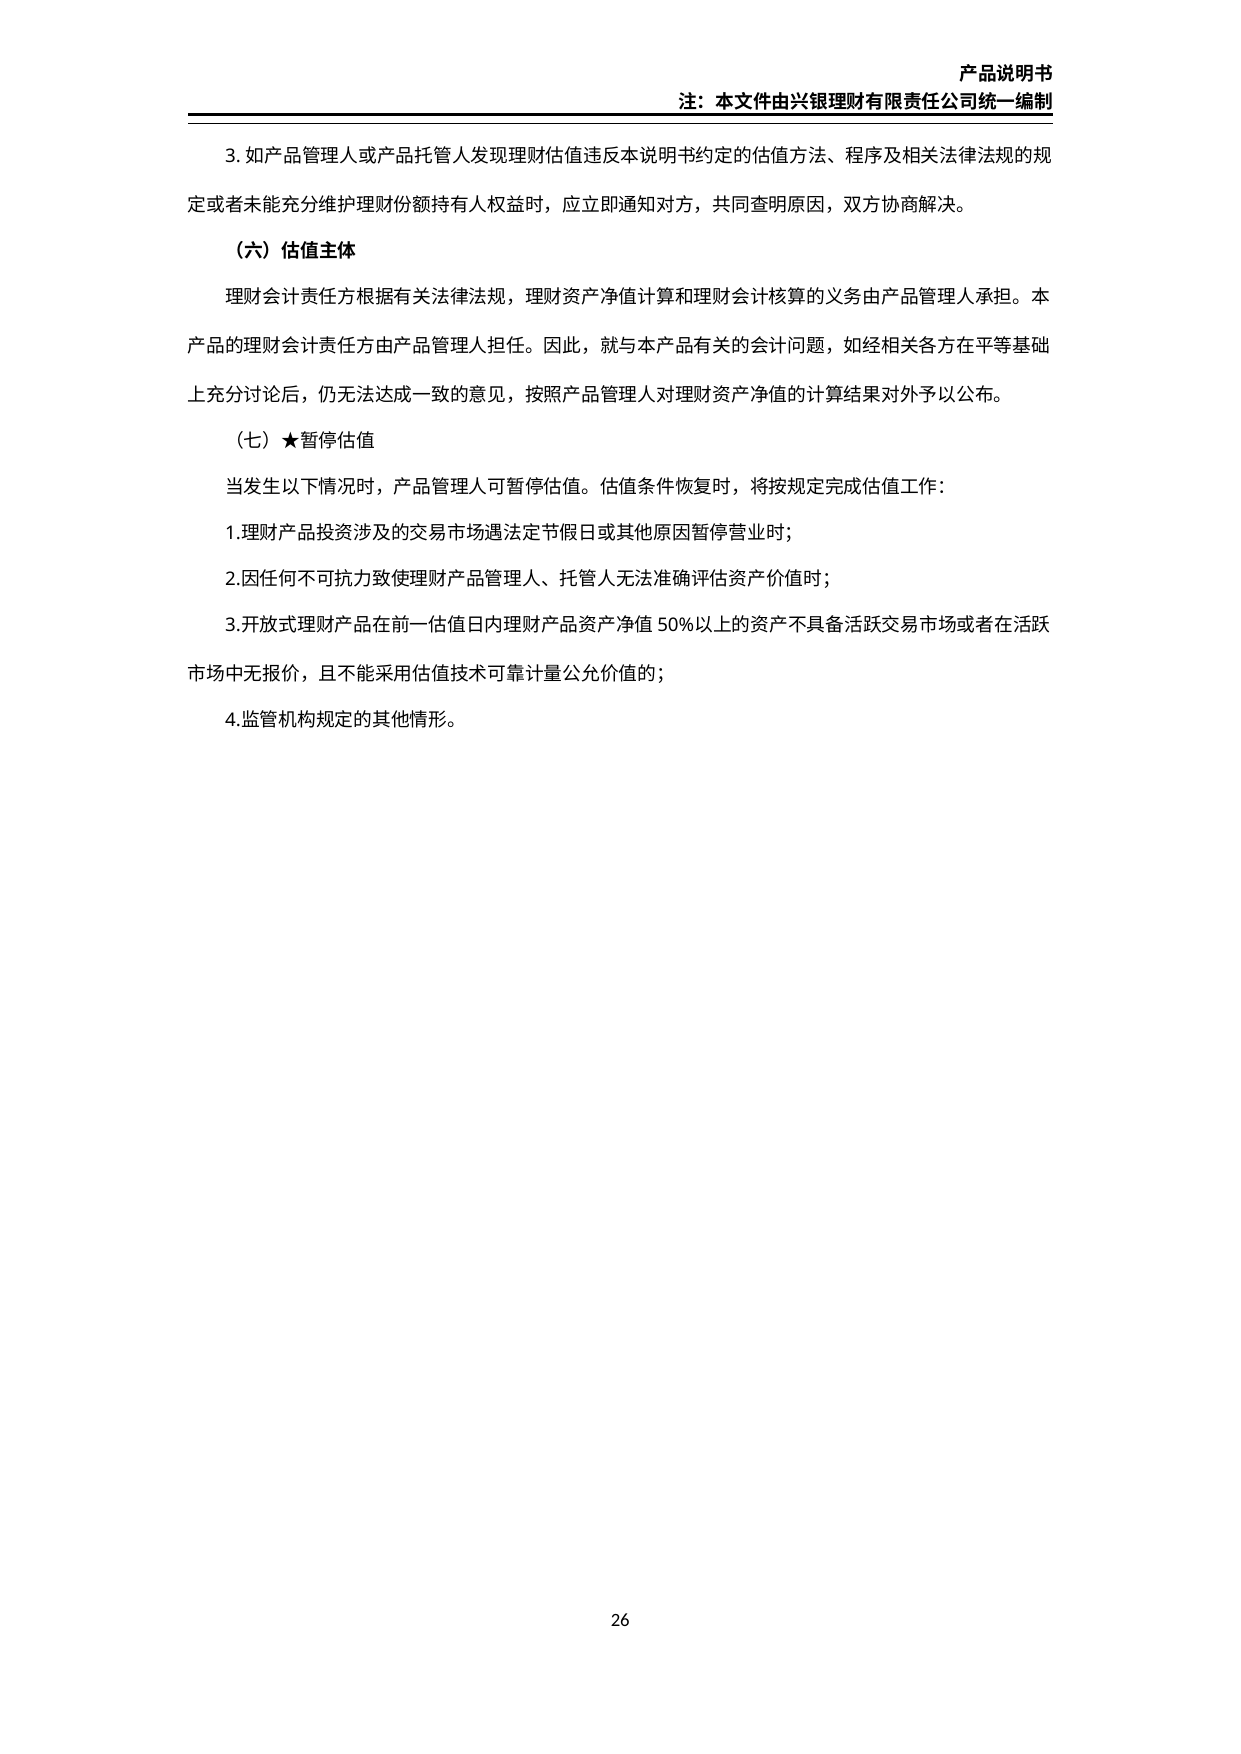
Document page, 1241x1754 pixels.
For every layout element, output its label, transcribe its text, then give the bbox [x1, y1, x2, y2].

text 理财会计责任方根据有关法律法规，理财资产净值计算和理财会计核算的义务由产品管理人承担。本产品的理财会计责任方由产品管理人担任。因此，就与本产品有关的会计问题，如经相关各方在平等基础上充分讨论后，仍无法达成一致的意见，按照产品管理人对理财资产净值的计算结果对外予以公布。 [187, 279, 1053, 409]
text 4.监管机构规定的其他情形。 [187, 702, 1053, 734]
text 1.理财产品投资涉及的交易市场遇法定节假日或其他原因暂停营业时； [187, 515, 1053, 547]
text 3. 如产品管理人或产品托管人发现理财估值违反本说明书约定的估值方法、程序及相关法律法规的规定或者未能充分维护理财份额持有人权益时，应立即通知对方，共同查明原因，双方协商解决。 [187, 138, 1053, 219]
text （七）★暂停估值 [187, 423, 1053, 455]
text （六）估值主体 [187, 233, 1053, 266]
text 3.开放式理财产品在前一估值日内理财产品资产净值50%以上的资产不具备活跃交易市场或者在活跃市场中无报价，且不能采用估值技术可靠计量公允价值的； [187, 607, 1053, 688]
text 当发生以下情况时，产品管理人可暂停估值。估值条件恢复时，将按规定完成估值工作： [187, 469, 1053, 501]
text 2.因任何不可抗力致使理财产品管理人、托管人无法准确评估资产价值时； [187, 561, 1053, 593]
